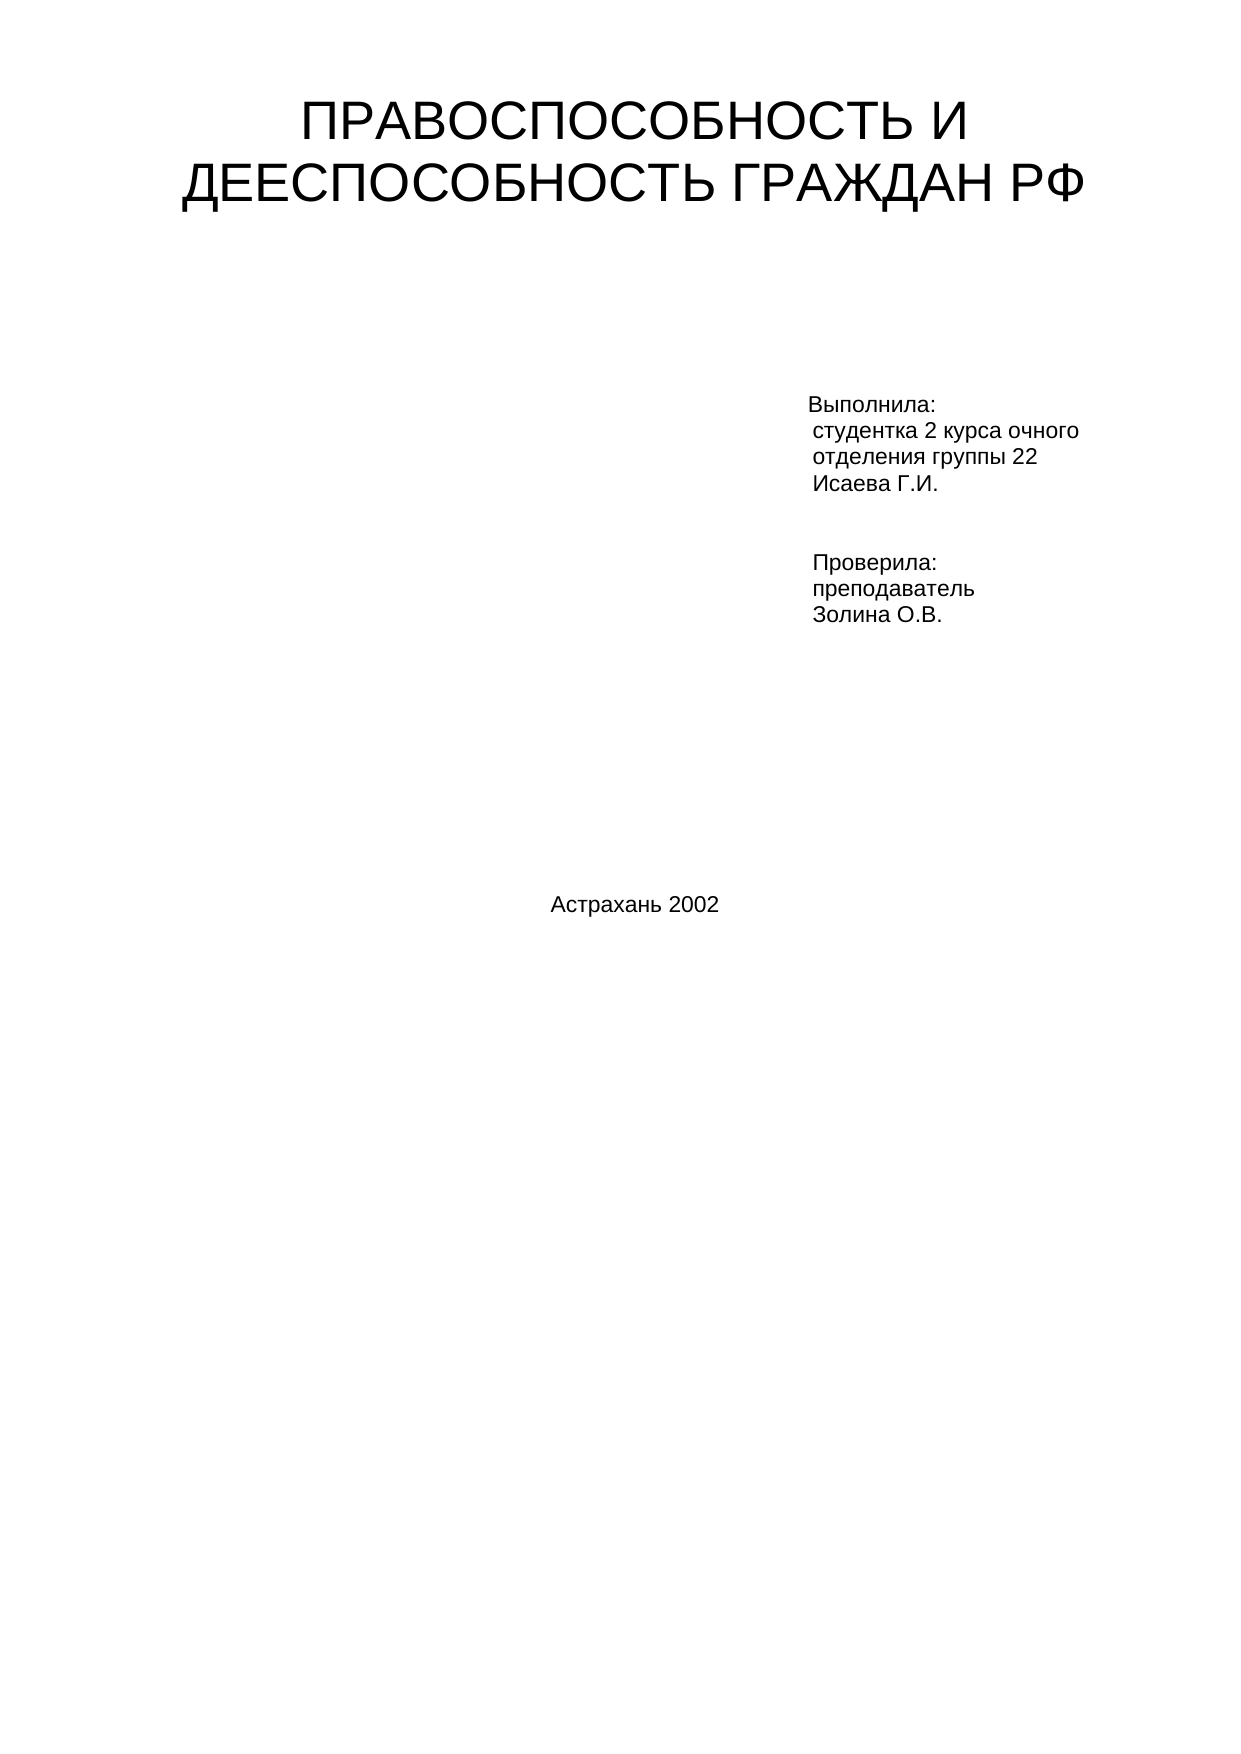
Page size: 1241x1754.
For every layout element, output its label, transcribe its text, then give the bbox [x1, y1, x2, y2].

text Золина О.В. [812, 601, 1152, 628]
text преподаватель [812, 575, 1152, 601]
subtitle ПРАВОСПОСОБНОСТЬ И [118, 89, 1152, 151]
text Исаева Г.И. [812, 469, 1152, 496]
text Выполнила: [118, 391, 1152, 417]
subtitle ДЕЕСПОСОБНОСТЬ ГРАЖДАН РФ [118, 151, 1152, 213]
text Проверила: [812, 549, 1152, 575]
text студентка 2 курса очного отделения группы 22 [812, 417, 1152, 469]
text Астрахань 2002 [118, 891, 1152, 918]
